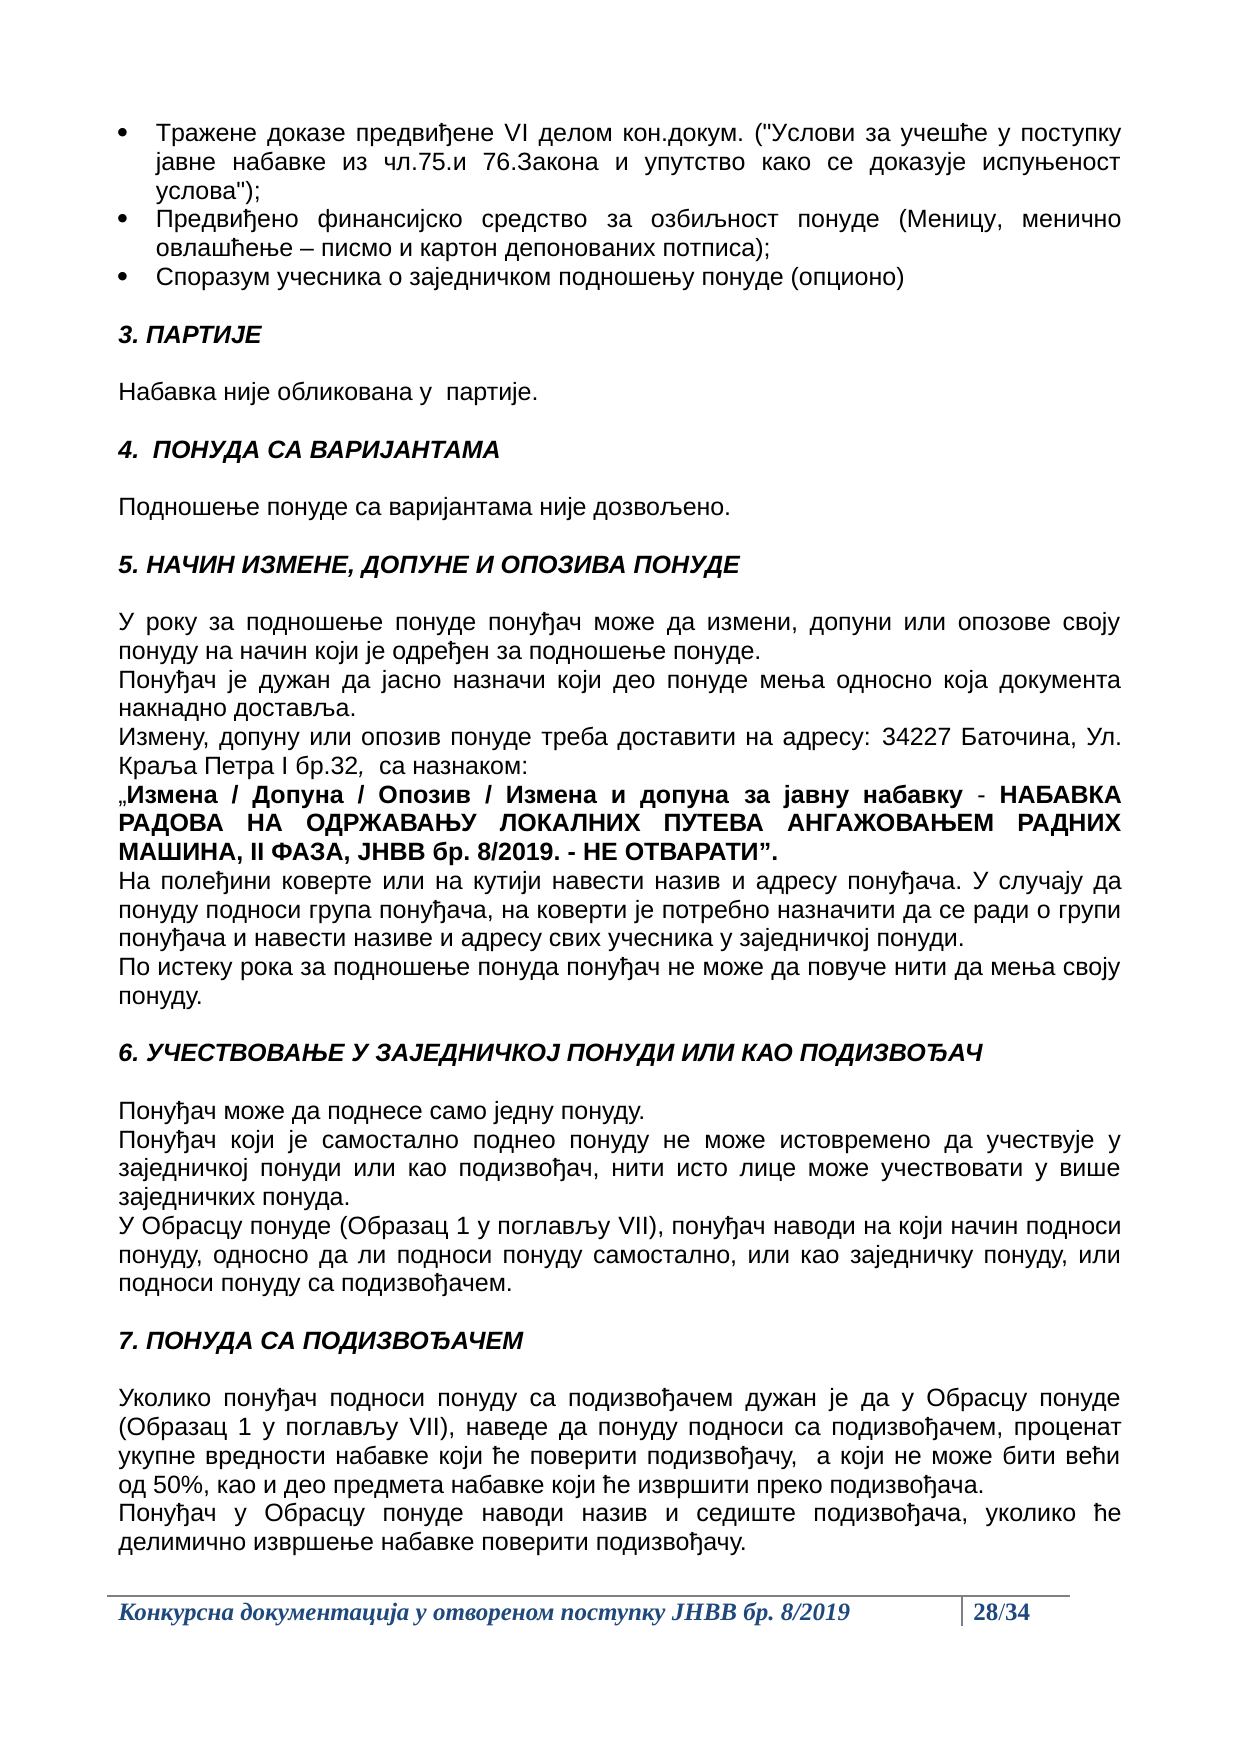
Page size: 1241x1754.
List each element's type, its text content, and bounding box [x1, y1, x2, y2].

list Тражене доказе предвиђене VI делом кон.докум. ("Услови за учешће у поступку јавне набавке из чл.75.и 76.Закона и упутство како се доказује испуњеност услова"); [118, 118, 1122, 204]
text 6. УЧЕСТВОВАЊЕ У ЗАЈЕДНИЧКОЈ ПОНУДИ ИЛИ КАО ПОДИЗВОЂАЧ [118, 1038, 1122, 1067]
text По истеку рока за подношење понуда понуђач не може да повуче нити да мења своју понуду. [118, 952, 1122, 1010]
list Предвиђено финансијско средство за озбиљност понуде (Меницу, менично овлашћење – писмо и картон депонованих потписа); [118, 204, 1122, 262]
text Уколико понуђач подноси понуду са подизвођачем дужан је да у Обрасцу понуде (Образац 1 у поглављу VII), наведе да понуду подноси са подизвођачем, проценат укупне вредности набавке који ће поверити подизвођачу, а који не може бити већи од 50%, као и део предмета набавке који ће извршити преко подизвођача. [118, 1383, 1122, 1498]
text Понуђач у Обрасцу понуде наводи назив и седиште подизвођача, уколико ће делимично извршење набавке поверити подизвођачу. [118, 1498, 1122, 1556]
text У року за подношење понуде понуђач може да измени, допуни или опозове своју понуду на начин који је одређен за подношење понуде. [118, 607, 1122, 665]
list Споразум учесника о заједничком подношењу понуде (опционо) [118, 262, 1122, 291]
text Набавка није обликована у партије. [118, 377, 1122, 406]
text На полеђини коверте или на кутији навести назив и адресу понуђача. У случају да понуду подноси група понуђача, на коверти је потребно назначити да се ради о групи понуђача и навести називе и адресу свих учесника у заједничкој понуди. [118, 866, 1122, 952]
text 7. ПОНУДА СА ПОДИЗВОЂАЧЕМ [118, 1326, 1122, 1355]
text Понуђач може да поднесе само једну понуду. [118, 1096, 1122, 1125]
text 4. ПОНУДА СА ВАРИЈАНТАМА [118, 435, 1122, 463]
text Понуђач је дужан да јасно назначи који део понуде мења односно која документа накнадно доставља. [118, 665, 1122, 722]
text Измену, допуну или опозив понуде треба доставити на адресу: 34227 Баточина, Ул. Краља Петра I бр.32, са назнаком: [118, 722, 1122, 780]
text 5. НАЧИН ИЗМЕНЕ, ДОПУНЕ И ОПОЗИВА ПОНУДЕ [118, 550, 1122, 578]
text „Измена / Допуна / Опозив / Измена и допуна за јавну набавку - НАБАВКА РАДОВА НА ОДРЖАВАЊУ ЛОКАЛНИХ ПУТЕВА АНГАЖОВАЊЕМ РАДНИХ МАШИНА, II ФАЗА, ЈНВВ бр. 8/2019. - НЕ ОТВАРАТИ”. [118, 780, 1122, 866]
text Понуђач који је самостално поднео понуду не може истовремено да учествује у заједничкој понуди или као подизвођач, нити исто лице може учествовати у више заједничких понуда. [118, 1125, 1122, 1211]
text У Обрасцу понуде (Образац 1 у поглављу VII), понуђач наводи на који начин подноси понуду, односно да ли подноси понуду самостално, или као заједничку понуду, или подноси понуду са подизвођачем. [118, 1211, 1122, 1297]
text 3. ПАРТИЈЕ [118, 320, 1122, 348]
text Подношење понуде са варијантама није дозвољено. [118, 492, 1122, 521]
